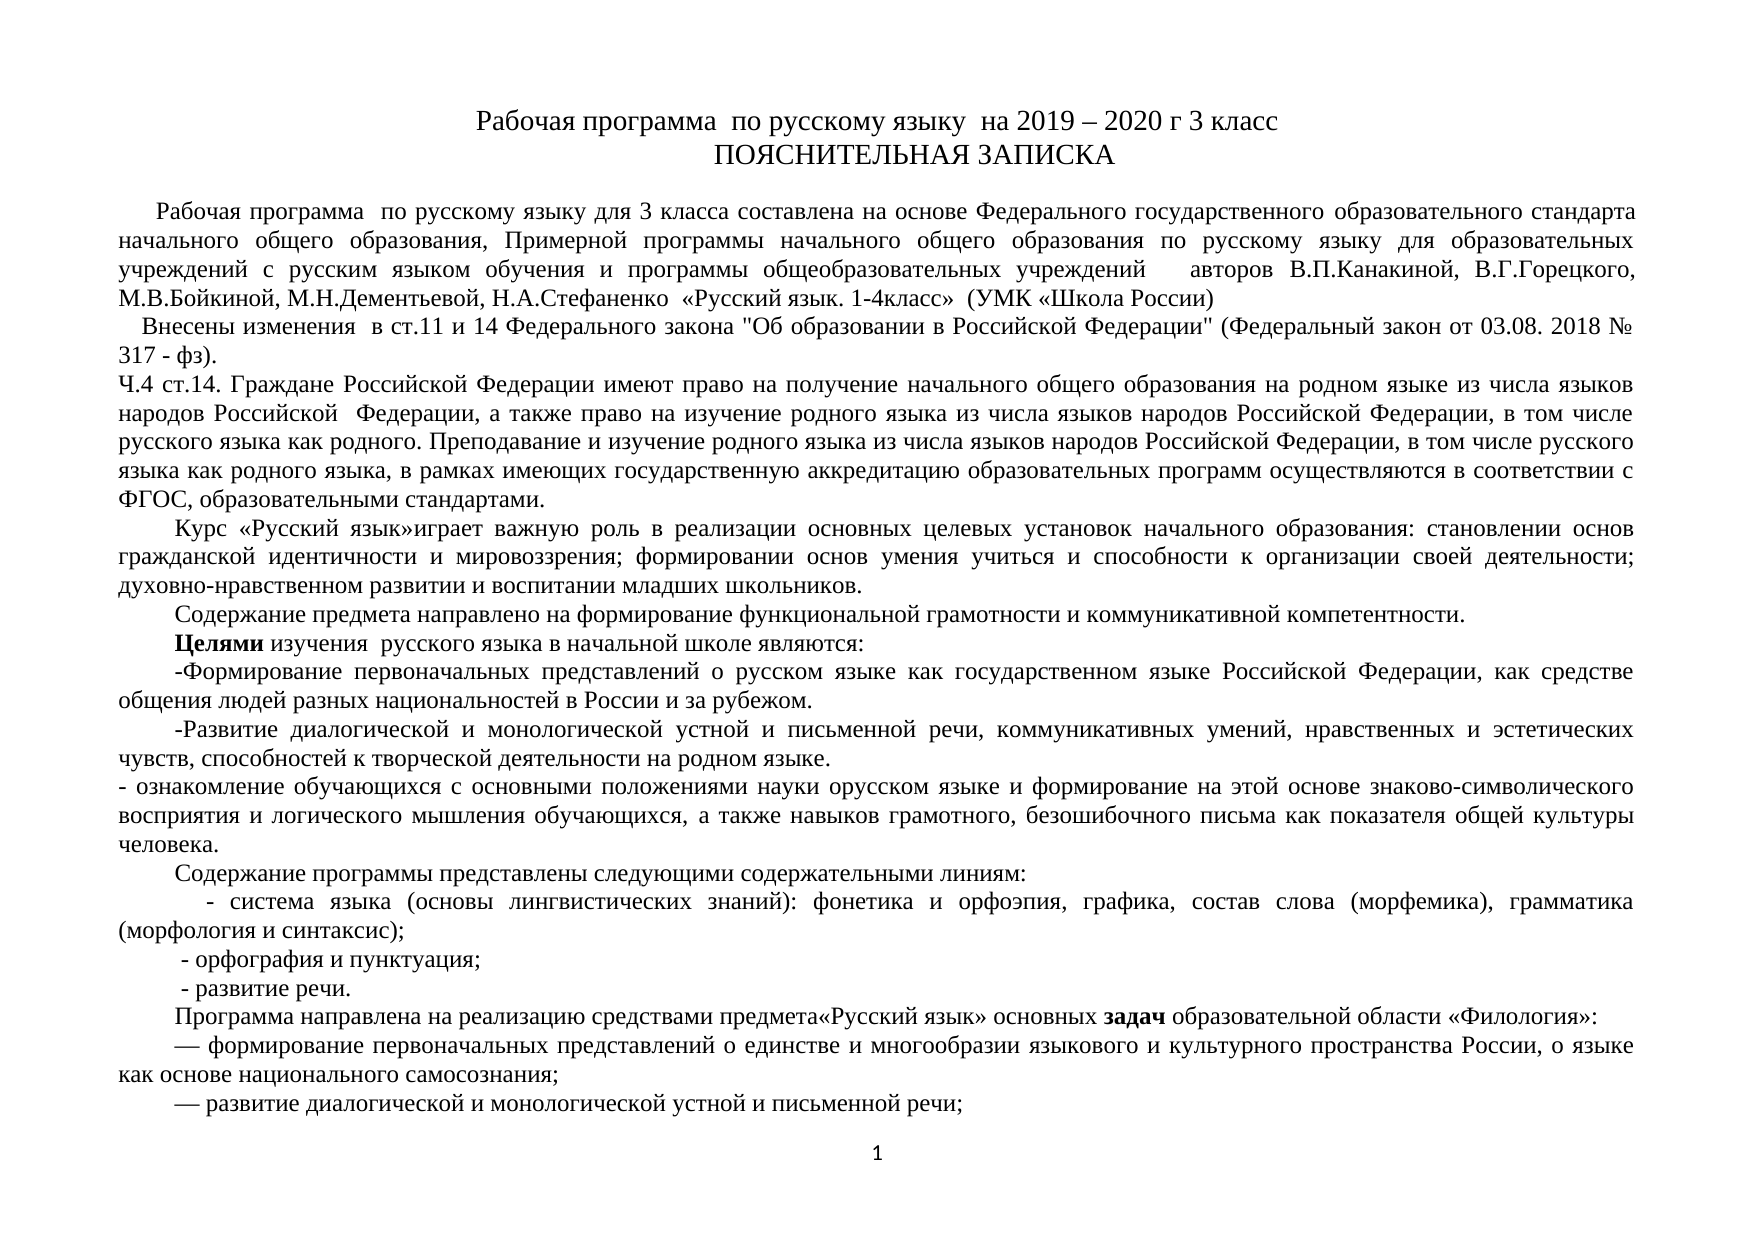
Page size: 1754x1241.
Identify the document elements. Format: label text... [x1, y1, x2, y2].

text Программа направлена на реализацию средствами предмета«Русский язык» основных задач образовательной области «Филология»: [118, 1001, 1636, 1030]
text - орфография и пунктуация; [118, 944, 1636, 973]
text Курс «Русский язык»играет важную роль в реализации основных целевых установок начального образования: становлении основ гражданской идентичности и мировоззрения; формировании основ умения учиться и способности к организации своей деятельности; духовно-нравственном развитии и воспитании младших школьников. [118, 513, 1636, 599]
text Содержание предмета направлено на формирование функциональной грамотности и коммуникативной компетентности. [118, 599, 1636, 628]
text Содержание программы представлены следующими содержательными линиям: [118, 858, 1636, 886]
text -Развитие диалогической и монологической устной и письменной речи, коммуникативных умений, нравственных и эстетических чувств, способностей к творческой деятельности на родном языке. [118, 714, 1636, 771]
text Ч.4 ст.14. Граждане Российской Федерации имеют право на получение начального общего образования на родном языке из числа языков народов Российской Федерации, а также право на изучение родного языка из числа языков народов Российской Федерации, в том числе русского языка как родного. Преподавание и изучение родного языка из числа языков народов Российской Федерации, в том числе русского языка как родного языка, в рамках имеющих государственную аккредитацию образовательных программ осуществляются в соответствии с ФГОС, образовательными стандартами. [118, 369, 1636, 513]
text - система языка (основы лингвистических знаний): фонетика и орфоэпия, графика, состав слова (морфемика), грамматика (морфология и синтаксис); [118, 886, 1636, 944]
text - развитие речи. [118, 973, 1636, 1001]
text — формирование первоначальных представлений о единстве и многообразии языкового и культурного пространства России, о языке как основе национального самосознания; [118, 1030, 1636, 1088]
text -Формирование первоначальных представлений о русском языке как государственном языке Российской Федерации, как средстве общения людей разных национальностей в России и за рубежом. [118, 656, 1636, 714]
text ПОЯСНИТЕЛЬНАЯ ЗАПИСКА [193, 137, 1636, 171]
text Рабочая программа по русскому языку на 2019 – 2020 г 3 класс [118, 103, 1636, 137]
text Внесены изменения в ст.11 и 14 Федерального закона "Об образовании в Российской Федерации" (Федеральный закон от 03.08. 2018 № 317 - фз). [118, 311, 1636, 369]
text Целями изучения русского языка в начальной школе являются: [118, 628, 1636, 656]
text — развитие диалогической и монологической устной и письменной речи; [118, 1088, 1636, 1116]
text Рабочая программа по русскому языку для 3 класса составлена на основе Федерального государственного образовательного стандарта начального общего образования, Примерной программы начального общего образования по русскому языку для образовательных учреждений с русским языком обучения и программы общеобразовательных учреждений авторов В.П.Канакиной, В.Г.Горецкого, М.В.Бойкиной, М.Н.Дементьевой, Н.А.Стефаненко «Русский язык. 1-4класс» (УМК «Школа России) [118, 196, 1636, 311]
text - ознакомление обучающихся с основными положениями науки орусском языке и формирование на этой основе знаково-символического восприятия и логического мышления обучающихся, а также навыков грамотного, безошибочного письма как показателя общей культуры человека. [118, 771, 1636, 858]
